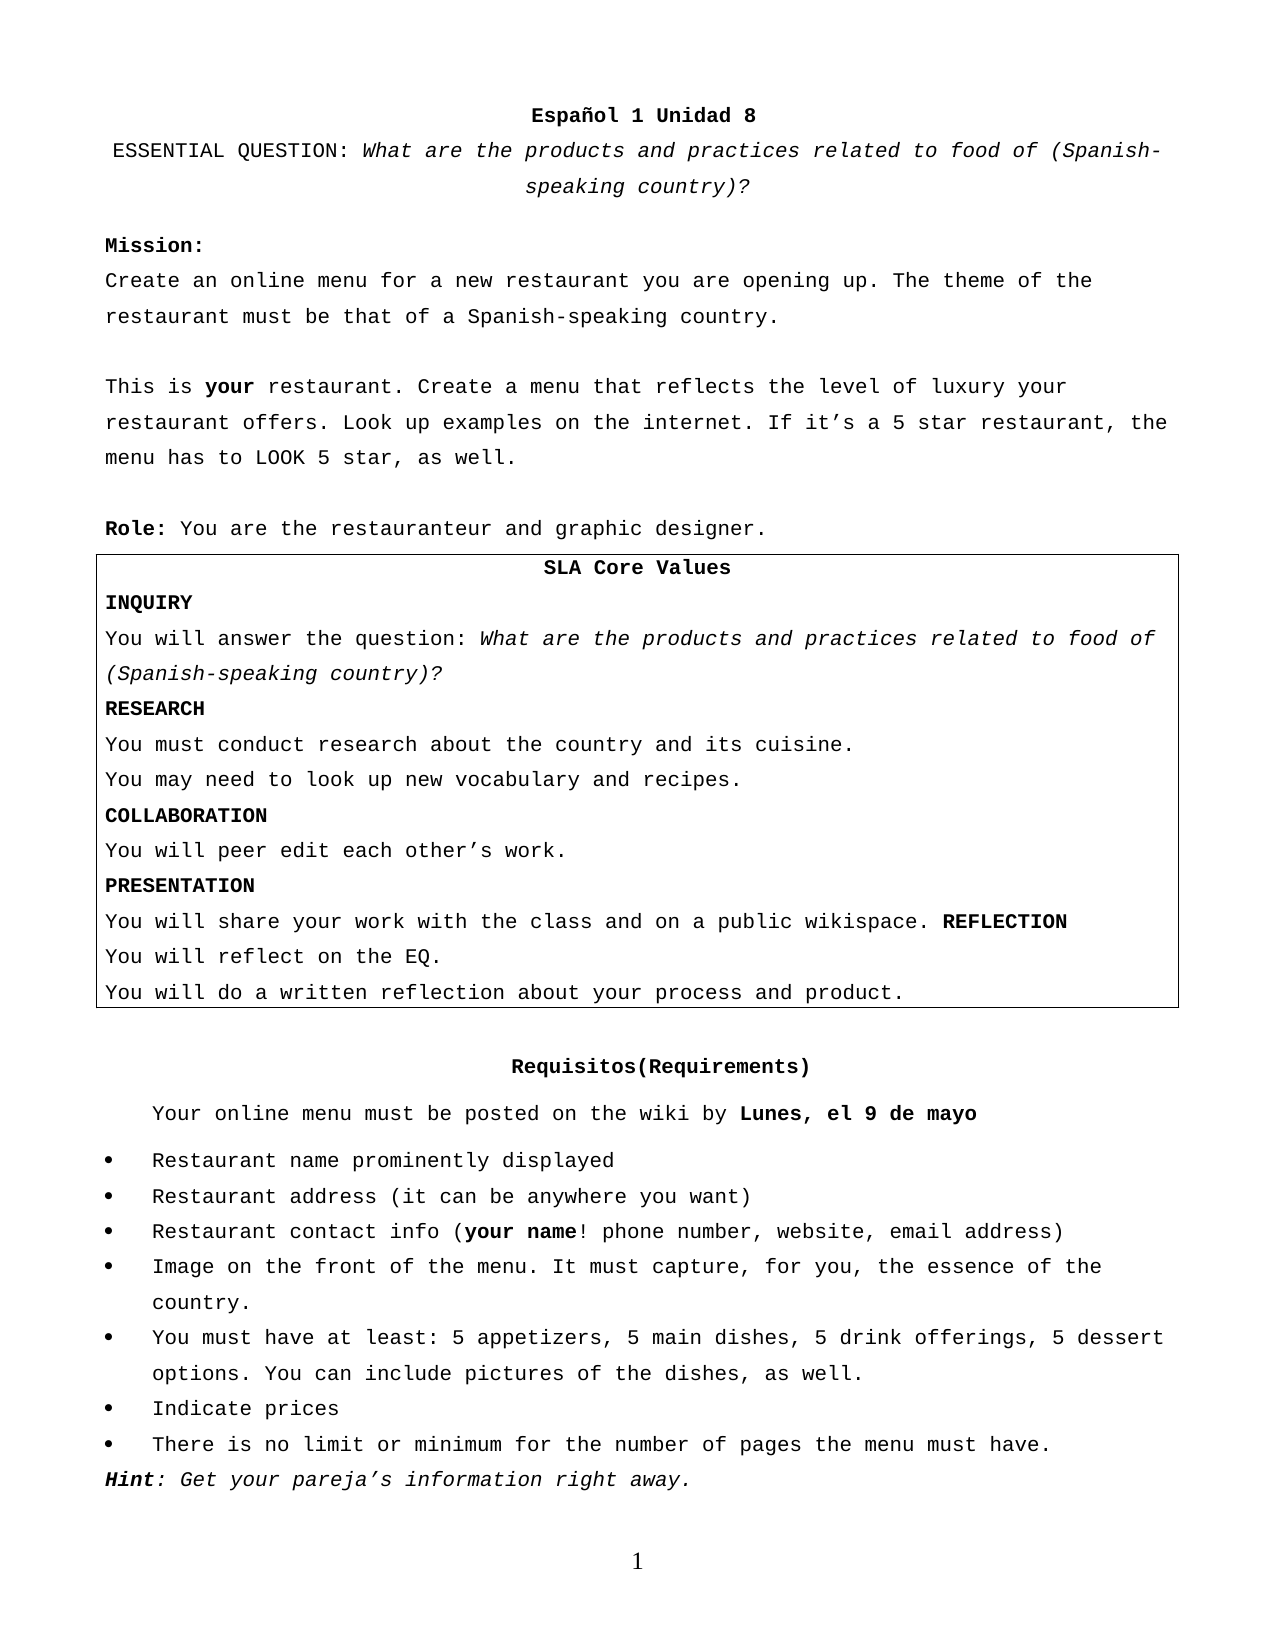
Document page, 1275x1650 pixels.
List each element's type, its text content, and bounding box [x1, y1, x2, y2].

text Role: You are the restauranteur and graphic designer. [105, 518, 1170, 542]
list There is no limit or minimum for the number of pages the menu must have. [105, 1434, 1170, 1457]
text Create an online menu for a new restaurant you are opening up. The theme of the restaurant must be that of a Spanish-speaking country. [105, 270, 1170, 329]
text INQUIRY [97, 589, 1178, 616]
text RESEARCH [97, 695, 1178, 722]
text You will peer edit each other’s work. [97, 837, 1178, 864]
text Español 1 Unidad 8 [105, 105, 1170, 129]
text ESSENTIAL QUESTION: What are the products and practices related to food of (Spanish-speaking country)? [105, 140, 1170, 199]
text Hint: Get your pareja’s information right away. [105, 1469, 1170, 1493]
list Image on the front of the menu. It must capture, for you, the essence of the country. [105, 1257, 1170, 1316]
text You will answer the question: What are the products and practices related to food of (Spanish-speaking country)? [97, 624, 1178, 687]
list Restaurant address (it can be anywhere you want) [105, 1186, 1170, 1209]
text You may need to look up new vocabulary and recipes. [97, 766, 1178, 793]
text You will reflect on the EQ. [97, 943, 1178, 970]
list Indicate prices [105, 1398, 1170, 1422]
list Restaurant name prominently displayed [105, 1150, 1170, 1174]
text Your online menu must be posted on the wiki by Lunes, el 9 de mayo [152, 1103, 1170, 1127]
text You will do a written reflection about your process and product. [97, 979, 1178, 1007]
text PRESENTATION [97, 872, 1178, 899]
list You must have at least: 5 appetizers, 5 main dishes, 5 drink offerings, 5 dessert options. You can include pictures of the dishes, as well. [105, 1327, 1170, 1386]
text Mission: [105, 235, 1170, 258]
text This is your restaurant. Create a menu that reflects the level of luxury your restaurant offers. Look up examples on the internet. If it’s a 5 star restaurant, the menu has to LOOK 5 star, as well. [105, 377, 1170, 471]
text You will share your work with the class and on a public wikispace. REFLECTION [97, 908, 1178, 934]
text You must conduct research about the country and its cuisine. [97, 731, 1178, 757]
list Restaurant contact info (your name! phone number, website, email address) [105, 1221, 1170, 1245]
text Requisitos(Requirements) [152, 1056, 1170, 1079]
text SLA Core Values [97, 555, 1178, 580]
text COLLABORATION [97, 802, 1178, 828]
